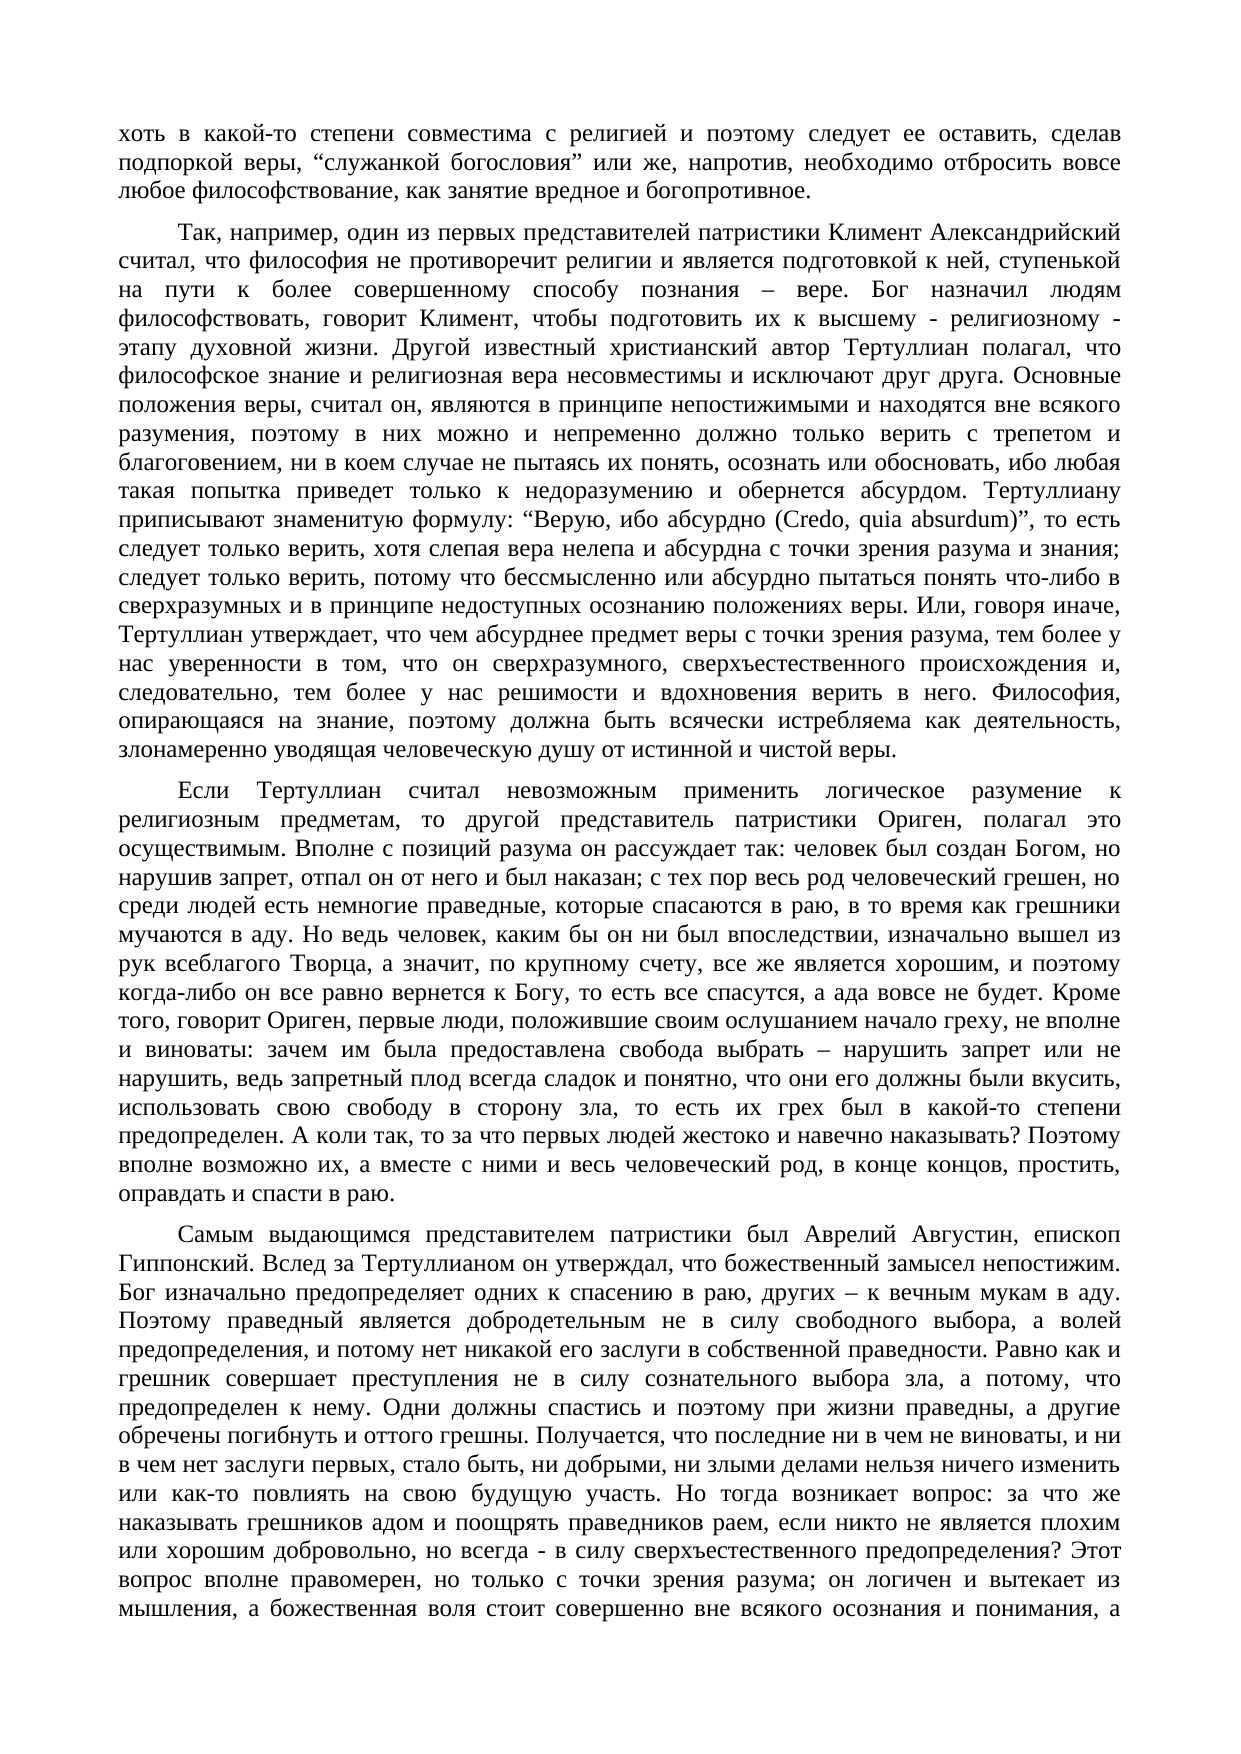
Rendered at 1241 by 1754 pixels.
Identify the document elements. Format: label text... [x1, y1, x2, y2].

text Так, например, один из первых представителей патристики Климент Александрийский считал, что философия не противоречит религии и является подготовкой к ней, ступенькой на пути к более совершенному способу познания – вере. Бог назначил людям философствовать, говорит Климент, чтобы подготовить их к высшему - религиозному - этапу духовной жизни. Другой известный христианский автор Тертуллиан полагал, что философское знание и религиозная вера несовместимы и исключают друг друга. Основные положения веры, считал он, являются в принципе непостижимыми и находятся вне всякого разумения, поэтому в них можно и непременно должно только верить с трепетом и благоговением, ни в коем случае не пытаясь их понять, осознать или обосновать, ибо любая такая попытка приведет только к недоразумению и обернется абсурдом. Тертуллиану приписывают знаменитую формулу: “Верую, ибо абсурдно (Credo, quia absurdum)”, то есть следует только верить, хотя слепая вера нелепа и абсурдна с точки зрения разума и знания; следует только верить, потому что бессмысленно или абсурдно пытаться понять что-либо в сверхразумных и в принципе недоступных осознанию положениях веры. Или, говоря иначе, Тертуллиан утверждает, что чем абсурднее предмет веры с точки зрения разума, тем более у нас уверенности в том, что он сверхразумного, сверхъестественного происхождения и, следовательно, тем более у нас решимости и вдохновения верить в него. Философия, опирающаяся на знание, поэтому должна быть всячески истребляема как деятельность, злонамеренно уводящая человеческую душу от истинной и чистой веры. [118, 217, 1122, 763]
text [118, 1219, 1122, 1622]
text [118, 118, 1122, 204]
text Если Тертуллиан считал невозможным применить логическое разумение к религиозным предметам, то другой представитель патристики Ориген, полагал это осуществимым. Вполне с позиций разума он рассуждает так: человек был создан Богом, но нарушив запрет, отпал он от него и был наказан; с тех пор весь род человеческий грешен, но среди людей есть немногие праведные, которые спасаются в раю, в то время как грешники мучаются в аду. Но ведь человек, каким бы он ни был впоследствии, изначально вышел из рук всеблагого Творца, а значит, по крупному счету, все же является хорошим, и поэтому когда-либо он все равно вернется к Богу, то есть все спасутся, а ада вовсе не будет. Кроме того, говорит Ориген, первые люди, положившие своим ослушанием начало греху, не вполне и виноваты: зачем им была предоставлена свобода выбрать – нарушить запрет или не нарушить, ведь запретный плод всегда сладок и понятно, что они его должны были вкусить, использовать свою свободу в сторону зла, то есть их грех был в какой-то степени предопределен. А коли так, то за что первых людей жестоко и навечно наказывать? Поэтому вполне возможно их, а вместе с ними и весь человеческий род, в конце концов, простить, оправдать и спасти в раю. [118, 776, 1122, 1207]
